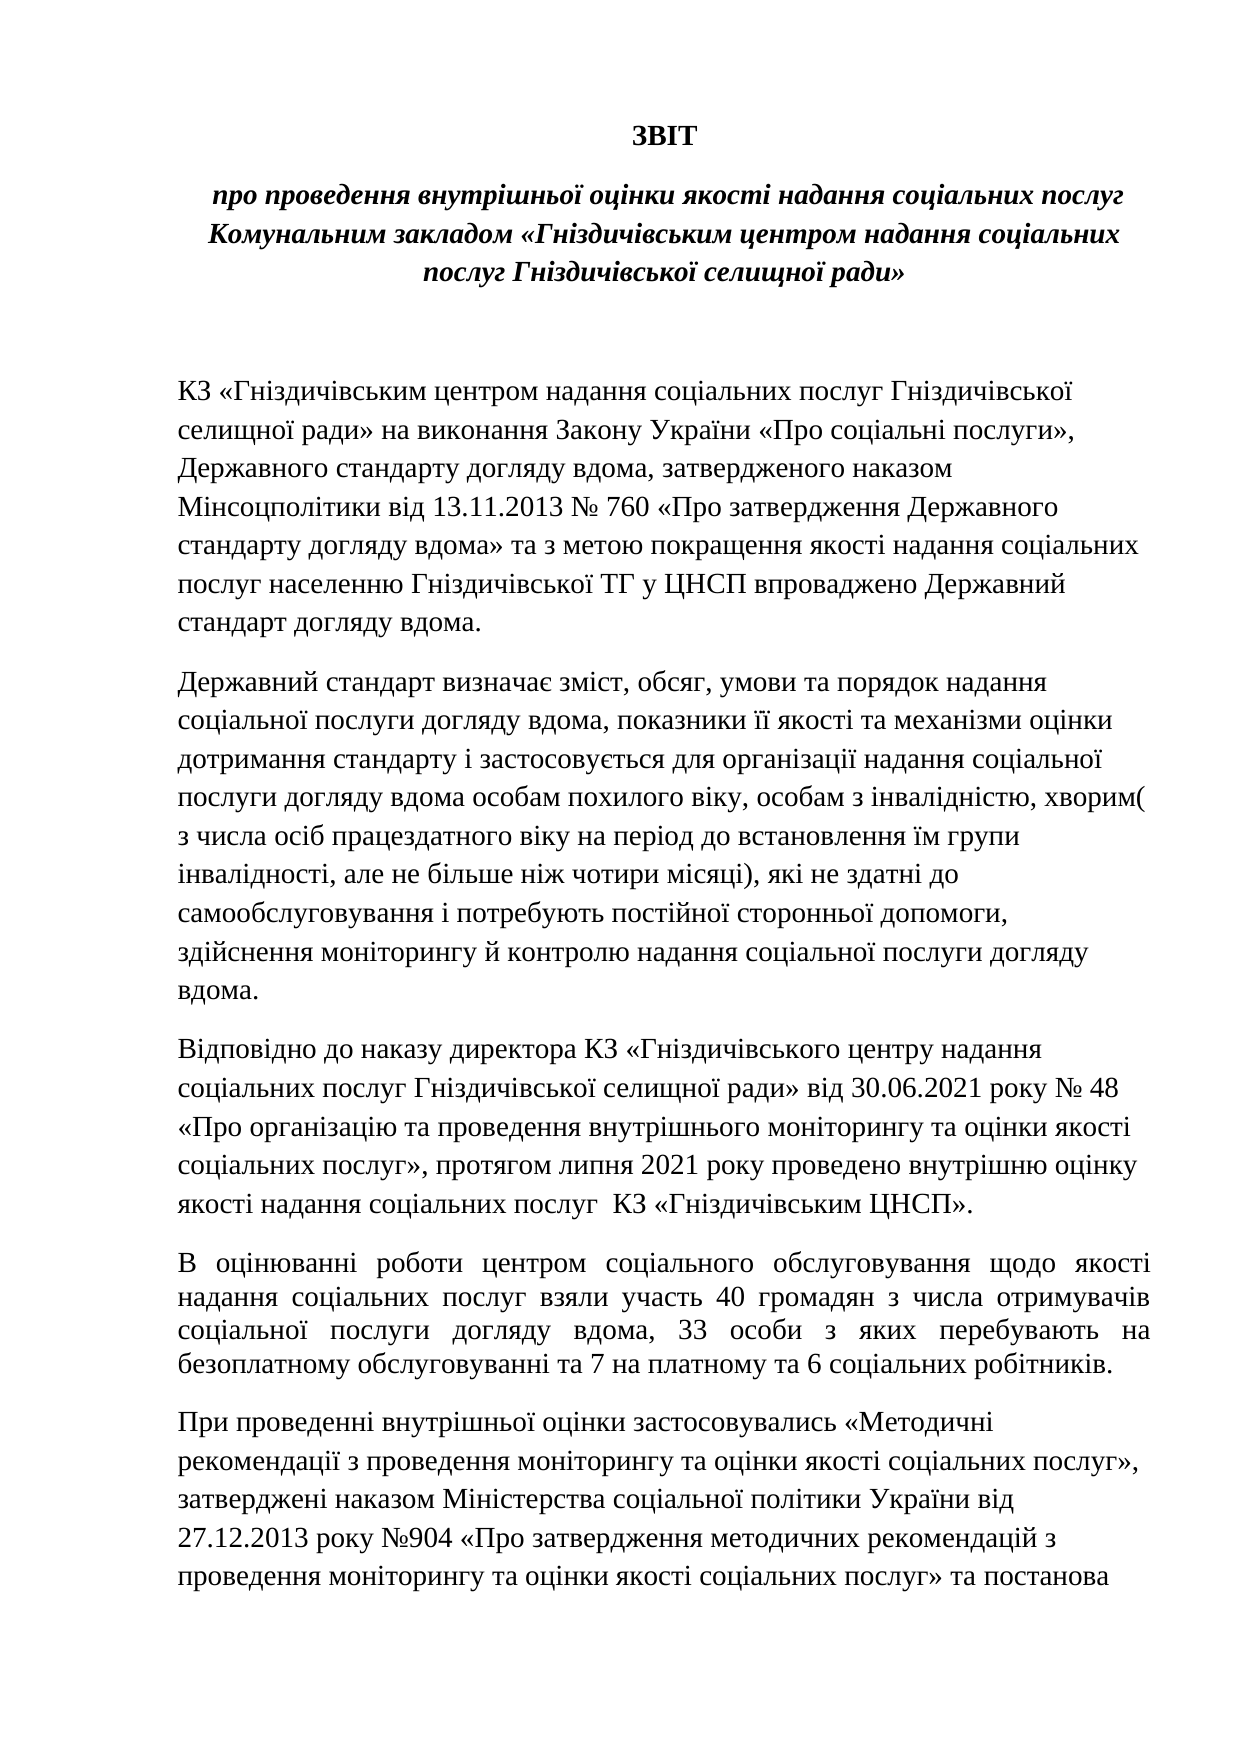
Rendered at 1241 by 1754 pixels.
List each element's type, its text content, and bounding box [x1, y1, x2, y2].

text про проведення внутрішньої оцінки якості надання соціальних послуг Комунальним закладом «Гніздичівським центром надання соціальних послуг Гніздичівської селищної ради» [177, 177, 1152, 288]
text В оцінюванні роботи центром соціального обслуговування щодо якості надання соціальних послуг взяли участь 40 громадян з числа отримувачів соціальної послуги догляду вдома, 33 особи з яких перебувають на безоплатному обслуговуванні та 7 на платному та 6 соціальних робітників. [177, 1245, 1152, 1379]
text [177, 1404, 1152, 1592]
text ЗВІТ [177, 118, 1152, 152]
text Відповідно до наказу директора КЗ «Гніздичівського центру надання соціальних послуг Гніздичівської селищної ради» від 30.06.2021 року № 48 «Про організацію та проведення внутрішнього моніторингу та оцінки якості соціальних послуг», протягом липня 2021 року проведено внутрішню оцінку якості надання соціальних послуг КЗ «Гніздичівським ЦНСП». [177, 1032, 1152, 1219]
text КЗ «Гніздичівським центром надання соціальних послуг Гніздичівської селищної ради» на виконання Закону України «Про соціальні послуги», Державного стандарту догляду вдома, затвердженого наказом Мінсоцполітики від 13.11.2013 № 760 «Про затвердження Державного стандарту догляду вдома» та з метою покращення якості надання соціальних послуг населенню Гніздичівської ТГ у ЦНСП впроваджено Державний стандарт догляду вдома. [177, 373, 1152, 638]
text Державний стандарт визначає зміст, обсяг, умови та порядок надання соціальної послуги догляду вдома, показники її якості та механізми оцінки дотримання стандарту і застосовується для організації надання соціальної послуги догляду вдома особам похилого віку, особам з інвалідністю, хворим( з числа осіб працездатного віку на період до встановлення їм групи інвалідності, але не більше ніж чотири місяці), які не здатні до самообслуговування і потребують постійної сторонньої допомоги, здійснення моніторингу й контролю надання соціальної послуги догляду вдома. [177, 664, 1152, 1006]
